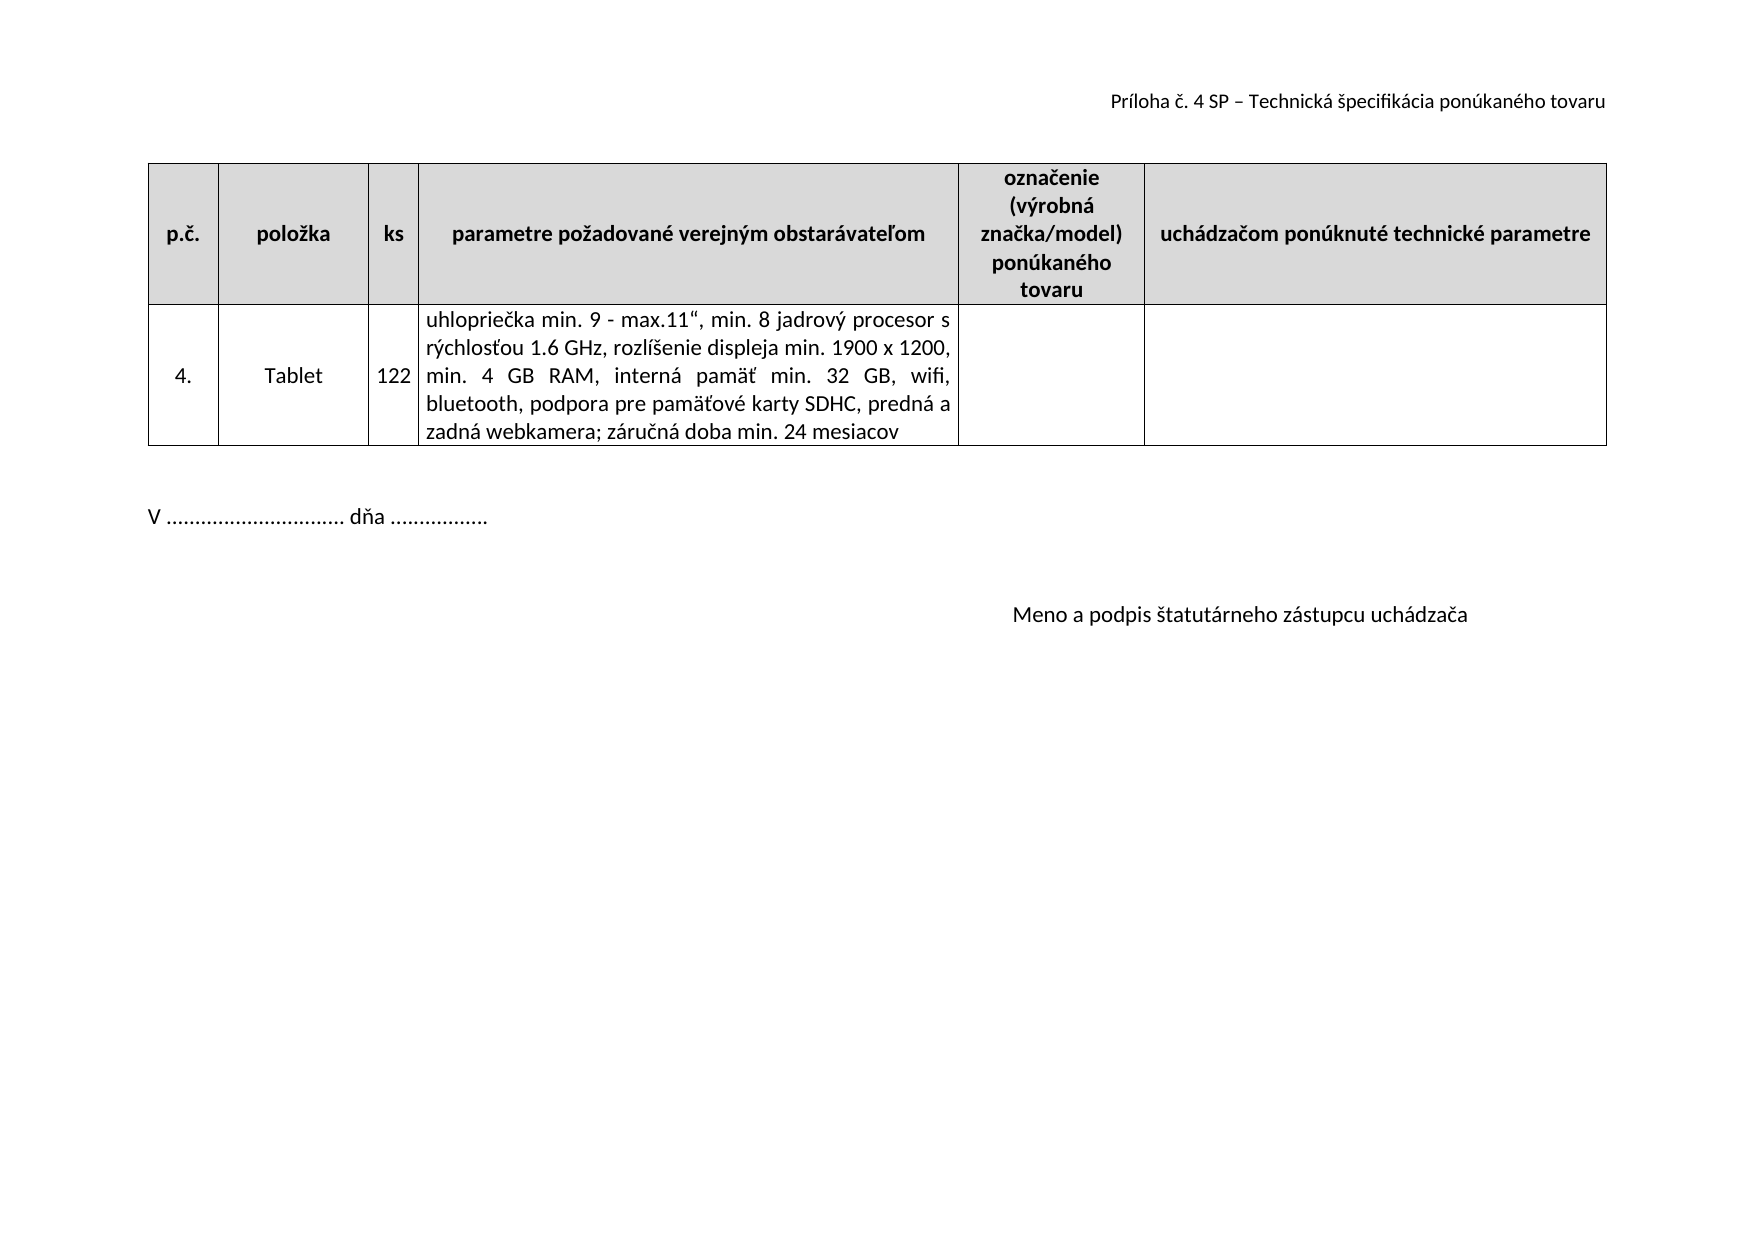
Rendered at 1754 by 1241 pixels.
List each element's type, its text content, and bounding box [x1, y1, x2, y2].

table_cell Tablet [219, 305, 368, 445]
table_cell 4. [149, 305, 218, 445]
table_header položka [219, 164, 368, 304]
table_header p.č. [149, 164, 218, 304]
table_header označenie (výrobná značka/model) ponúkaného tovaru [959, 164, 1144, 304]
table_cell [959, 305, 1144, 445]
table_header parametre požadované verejným obstarávateľom [419, 164, 958, 304]
table_header uchádzačom ponúknuté technické parametre [1145, 164, 1606, 304]
table_header ks [369, 164, 418, 304]
table_cell [1145, 305, 1606, 445]
text V ............................... dňa ................. [148, 502, 1606, 530]
table_cell 122 [369, 305, 418, 445]
text Meno a podpis štatutárneho zástupcu uchádzača [148, 600, 1606, 628]
table_cell uhlopriečka min. 9 - max.11“, min. 8 jadrový procesor s rýchlosťou 1.6 GHz, rozlíšenie displeja min. 1900 x 1200, min. 4 GB RAM, interná pamäť min. 32 GB, wifi, bluetooth, podpora pre pamäťové karty SDHC, predná a zadná webkamera; záručná doba min. 24 mesiacov [419, 305, 958, 445]
